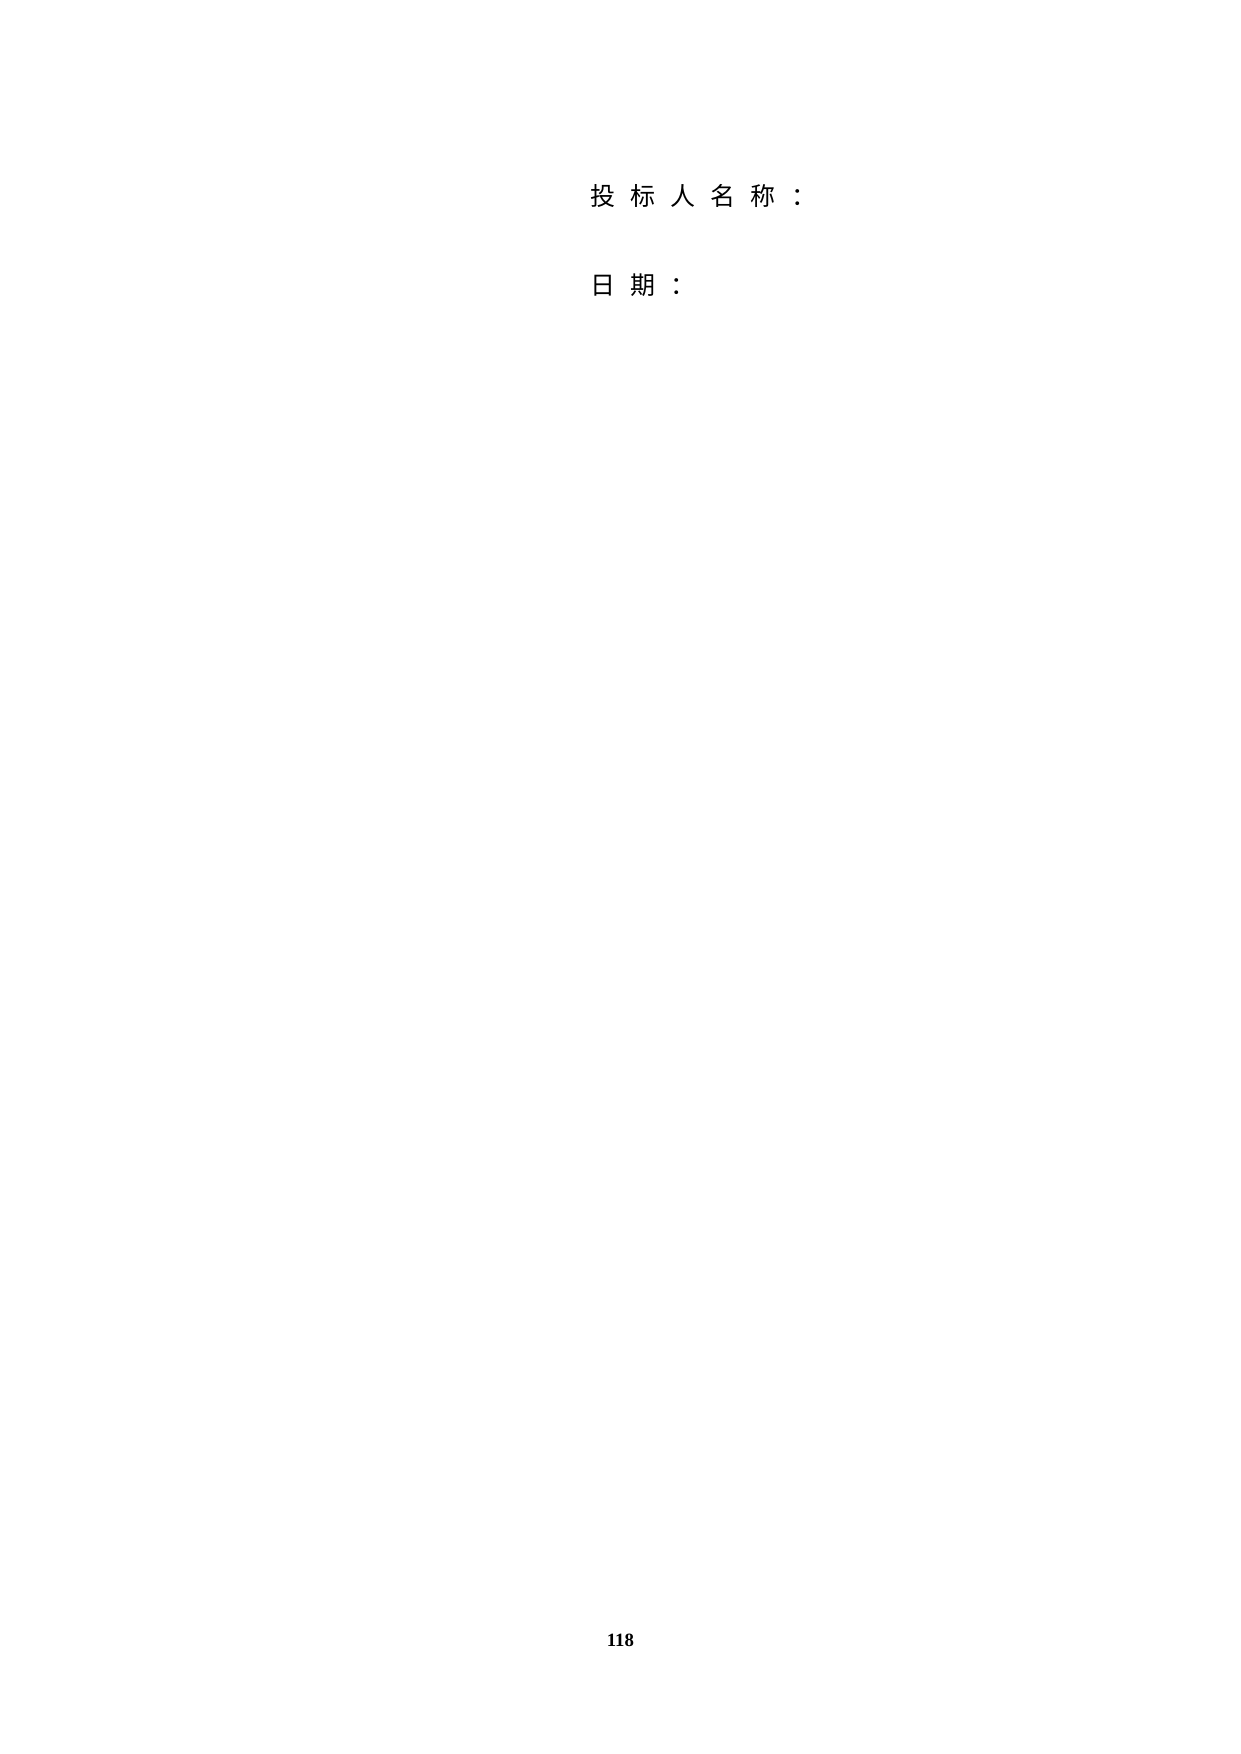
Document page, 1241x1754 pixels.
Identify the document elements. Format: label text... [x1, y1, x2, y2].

text 投标人名称： [588, 164, 1052, 224]
text 日期： [588, 253, 1052, 313]
